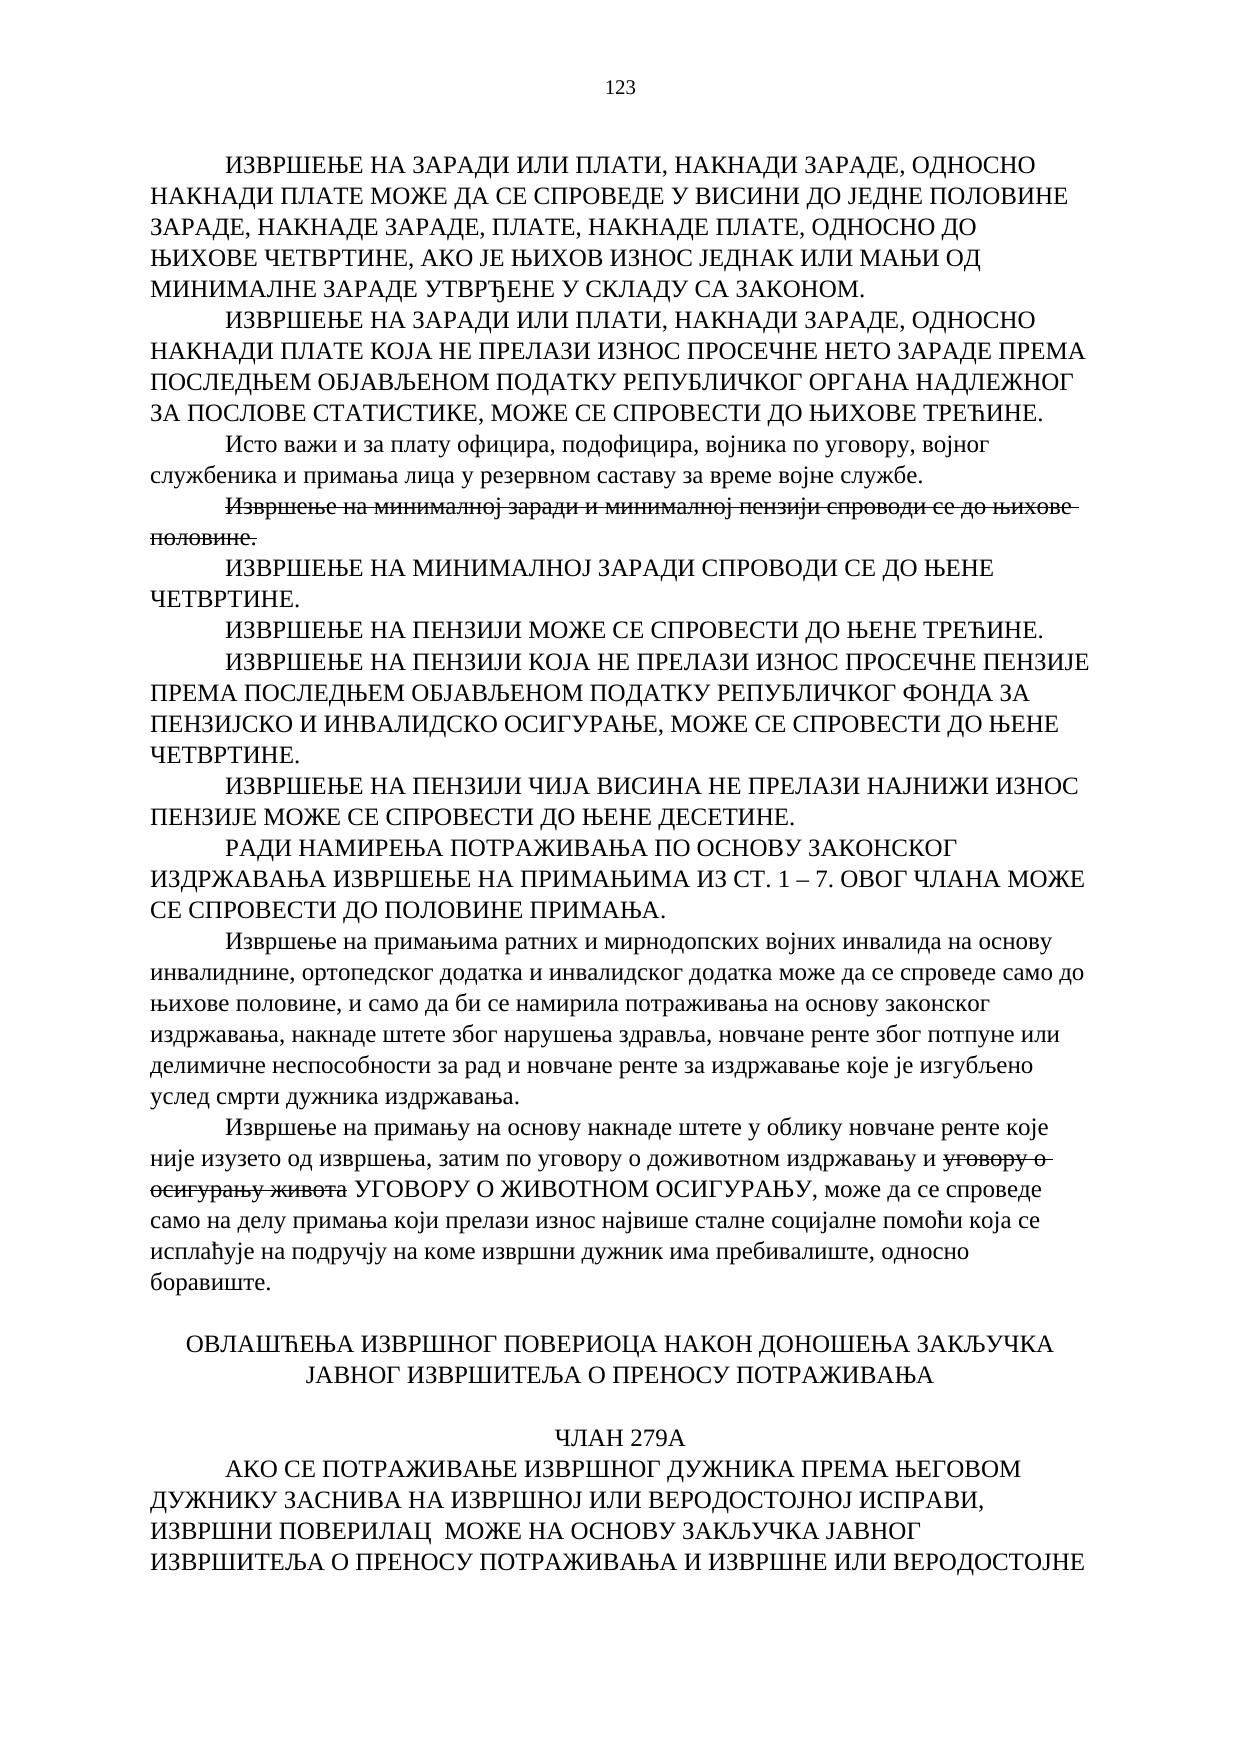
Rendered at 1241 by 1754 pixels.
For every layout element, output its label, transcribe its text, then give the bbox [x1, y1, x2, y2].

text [150, 1454, 1090, 1576]
text ОВЛАШЋЕЊА ИЗВРШНОГ ПОВЕРИОЦА НАКОН ДОНОШЕЊА ЗАКЉУЧКА ЈАВНОГ ИЗВРШИТЕЉА О ПРЕНОСУ ПОТРАЖИВАЊА [150, 1329, 1090, 1389]
text Исто важи и за плату официра, подофицира, војника по уговору, војног службеника и примања лица у резервном саставу за време војне службе. [150, 429, 1090, 489]
text ИЗВРШЕЊЕ НА ПЕНЗИЈИ ЧИЈА ВИСИНА НЕ ПРЕЛАЗИ НАЈНИЖИ ИЗНОС ПЕНЗИЈЕ МОЖЕ СЕ СПРОВЕСТИ ДО ЊЕНЕ ДЕСЕТИНЕ. [150, 771, 1090, 831]
text ИЗВРШЕЊЕ НА ПЕНЗИЈИ МОЖЕ СЕ СПРОВЕСТИ ДО ЊЕНЕ ТРЕЋИНЕ. [150, 616, 1090, 644]
text ИЗВРШЕЊЕ НА МИНИМАЛНОЈ ЗАРАДИ СПРОВОДИ СЕ ДО ЊЕНЕ ЧЕТВРТИНЕ. [150, 553, 1090, 613]
text РАДИ НАМИРЕЊА ПОТРАЖИВАЊА ПО ОСНОВУ ЗАКОНСКОГ ИЗДРЖАВАЊА ИЗВРШЕЊЕ НА ПРИМАЊИМА ИЗ СТ. 1 – 7. ОВОГ ЧЛАНА МОЖЕ СЕ СПРОВЕСТИ ДО ПОЛОВИНЕ ПРИМАЊА. [150, 833, 1090, 924]
text ИЗВРШЕЊЕ НА ЗАРАДИ ИЛИ ПЛАТИ, НАКНАДИ ЗАРАДЕ, ОДНОСНО НАКНАДИ ПЛАТЕ МОЖЕ ДА СЕ СПРОВЕДЕ У ВИСИНИ ДО ЈЕДНЕ ПОЛОВИНЕ ЗАРАДЕ, НАКНАДЕ ЗАРАДЕ, ПЛАТЕ, НАКНАДЕ ПЛАТЕ, ОДНОСНО ДО ЊИХОВЕ ЧЕТВРТИНЕ, АКО ЈЕ ЊИХОВ ИЗНОС ЈЕДНАК ИЛИ МАЊИ ОД МИНИМАЛНЕ ЗАРАДЕ УТВРЂЕНЕ У СКЛАДУ СА ЗАКОНОМ. [150, 150, 1090, 303]
text ИЗВРШЕЊЕ НА ЗАРАДИ ИЛИ ПЛАТИ, НАКНАДИ ЗАРАДЕ, ОДНОСНО НАКНАДИ ПЛАТЕ КОЈА НЕ ПРЕЛАЗИ ИЗНОС ПРОСЕЧНЕ НЕТО ЗАРАДЕ ПРЕМА ПОСЛЕДЊЕМ ОБЈАВЉЕНОМ ПОДАТКУ РЕПУБЛИЧКОГ ОРГАНА НАДЛЕЖНОГ ЗА ПОСЛОВЕ СТАТИСТИКЕ, МОЖЕ СЕ СПРОВЕСТИ ДО ЊИХОВЕ ТРЕЋИНЕ. [150, 305, 1090, 427]
text Извршење на минималној заради и минималној пензији спроводи се до њихове половине. [150, 491, 1090, 551]
text Извршење на примањима ратних и мирнодопских војних инвалида на основу инвалиднине, ортопедског додатка и инвалидског додатка може да се спроведе само до њихове половине, и само да би се намирила потраживања на основу законског издржавања, накнаде штете због нарушења здравља, новчане ренте због потпуне или делимичне неспособности за рад и новчане ренте за издржавање које је изгубљено услед смрти дужника издржавања. [150, 926, 1090, 1110]
text Извршење на примању на основу накнаде штете у облику новчане ренте које није изузето од извршења, затим по уговору о доживотном издржавању и уговору о осигурању живота УГОВОРУ О ЖИВОТНОМ ОСИГУРАЊУ, може да се спроведе само на делу примања који прелази износ највише сталне социјалне помоћи која се исплаћује на подручју на коме извршни дужник има пребивалиште, односно боравиште. [150, 1112, 1090, 1296]
text ИЗВРШЕЊЕ НА ПЕНЗИЈИ КОЈА НЕ ПРЕЛАЗИ ИЗНОС ПРОСЕЧНЕ ПЕНЗИЈЕ ПРЕМА ПОСЛЕДЊЕМ ОБЈАВЉЕНОМ ПОДАТКУ РЕПУБЛИЧКОГ ФОНДА ЗА ПЕНЗИЈСКО И ИНВАЛИДСКО ОСИГУРАЊЕ, МОЖЕ СЕ СПРОВЕСТИ ДО ЊЕНЕ ЧЕТВРТИНЕ. [150, 647, 1090, 768]
text ЧЛАН 279А [150, 1423, 1090, 1451]
